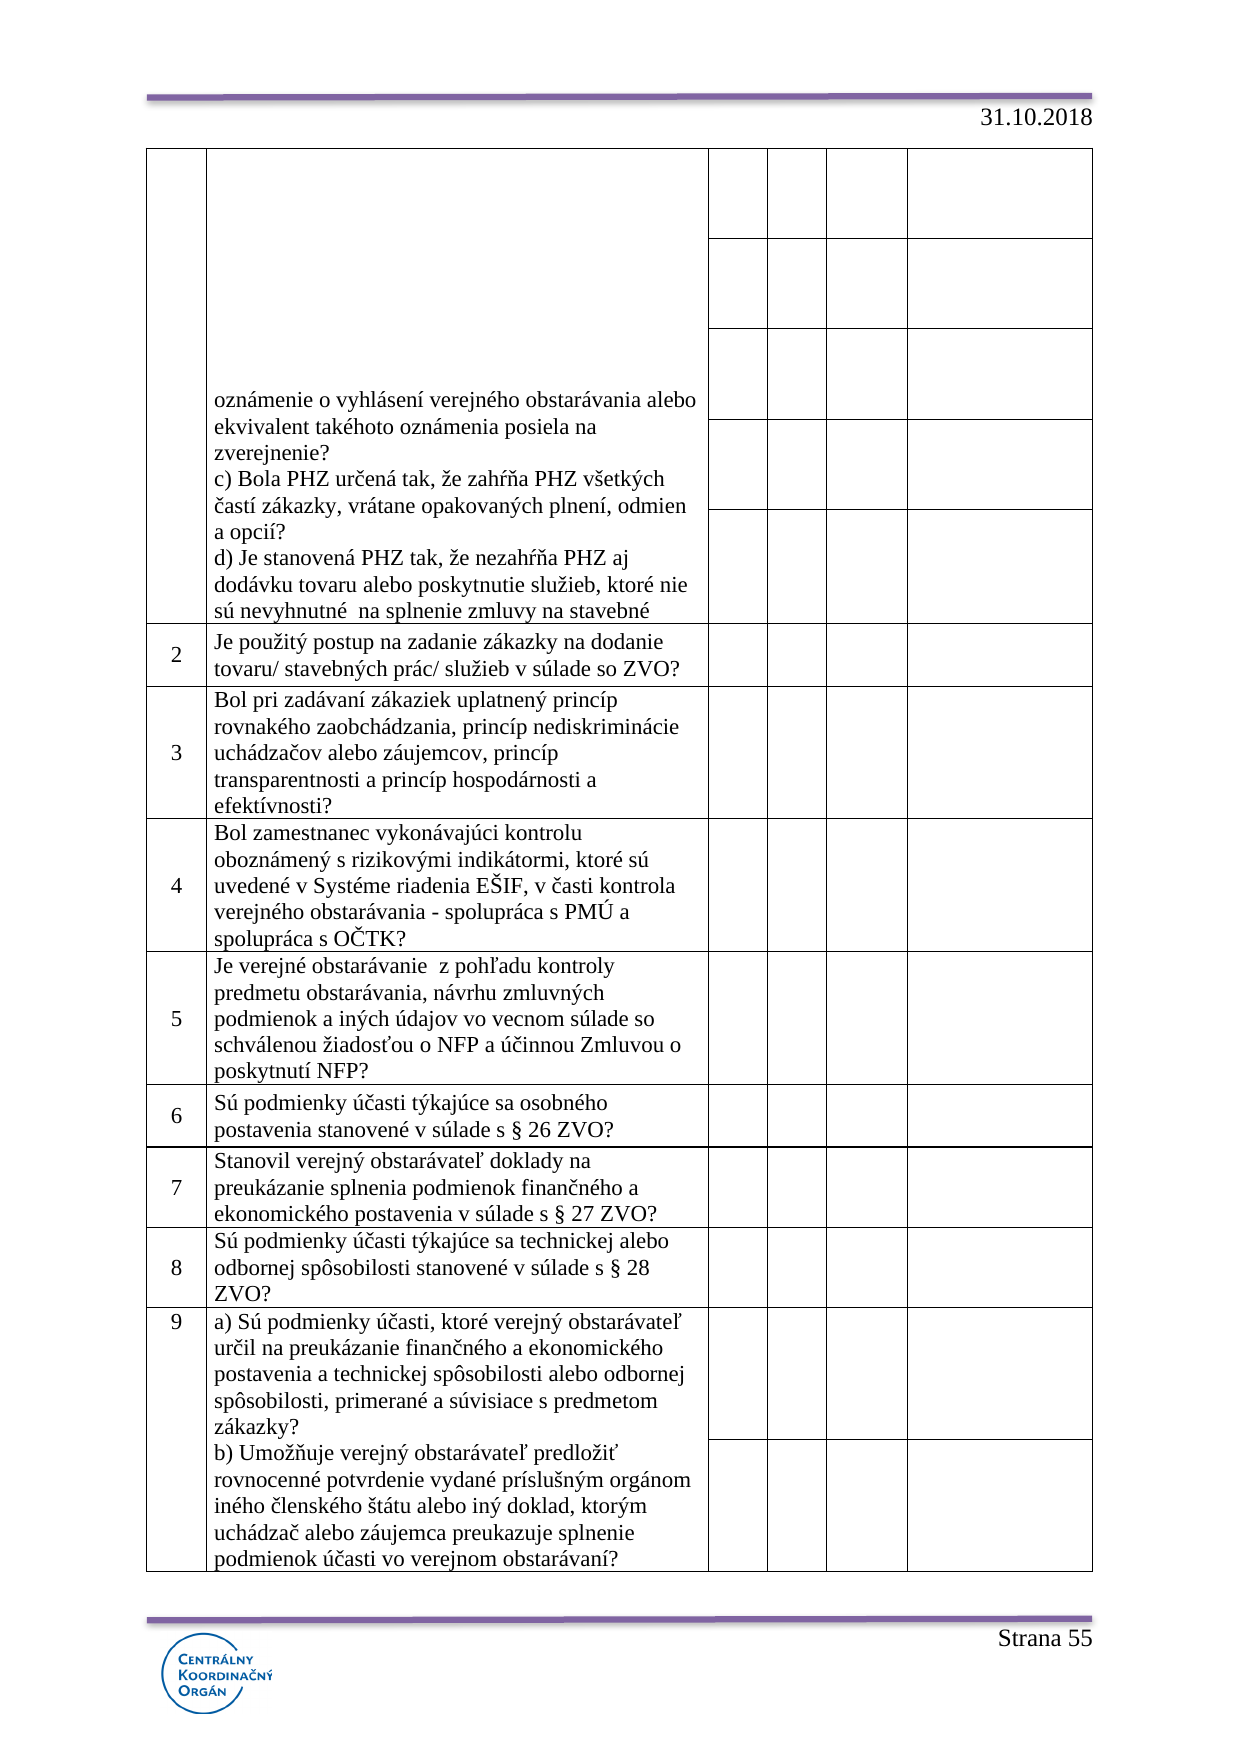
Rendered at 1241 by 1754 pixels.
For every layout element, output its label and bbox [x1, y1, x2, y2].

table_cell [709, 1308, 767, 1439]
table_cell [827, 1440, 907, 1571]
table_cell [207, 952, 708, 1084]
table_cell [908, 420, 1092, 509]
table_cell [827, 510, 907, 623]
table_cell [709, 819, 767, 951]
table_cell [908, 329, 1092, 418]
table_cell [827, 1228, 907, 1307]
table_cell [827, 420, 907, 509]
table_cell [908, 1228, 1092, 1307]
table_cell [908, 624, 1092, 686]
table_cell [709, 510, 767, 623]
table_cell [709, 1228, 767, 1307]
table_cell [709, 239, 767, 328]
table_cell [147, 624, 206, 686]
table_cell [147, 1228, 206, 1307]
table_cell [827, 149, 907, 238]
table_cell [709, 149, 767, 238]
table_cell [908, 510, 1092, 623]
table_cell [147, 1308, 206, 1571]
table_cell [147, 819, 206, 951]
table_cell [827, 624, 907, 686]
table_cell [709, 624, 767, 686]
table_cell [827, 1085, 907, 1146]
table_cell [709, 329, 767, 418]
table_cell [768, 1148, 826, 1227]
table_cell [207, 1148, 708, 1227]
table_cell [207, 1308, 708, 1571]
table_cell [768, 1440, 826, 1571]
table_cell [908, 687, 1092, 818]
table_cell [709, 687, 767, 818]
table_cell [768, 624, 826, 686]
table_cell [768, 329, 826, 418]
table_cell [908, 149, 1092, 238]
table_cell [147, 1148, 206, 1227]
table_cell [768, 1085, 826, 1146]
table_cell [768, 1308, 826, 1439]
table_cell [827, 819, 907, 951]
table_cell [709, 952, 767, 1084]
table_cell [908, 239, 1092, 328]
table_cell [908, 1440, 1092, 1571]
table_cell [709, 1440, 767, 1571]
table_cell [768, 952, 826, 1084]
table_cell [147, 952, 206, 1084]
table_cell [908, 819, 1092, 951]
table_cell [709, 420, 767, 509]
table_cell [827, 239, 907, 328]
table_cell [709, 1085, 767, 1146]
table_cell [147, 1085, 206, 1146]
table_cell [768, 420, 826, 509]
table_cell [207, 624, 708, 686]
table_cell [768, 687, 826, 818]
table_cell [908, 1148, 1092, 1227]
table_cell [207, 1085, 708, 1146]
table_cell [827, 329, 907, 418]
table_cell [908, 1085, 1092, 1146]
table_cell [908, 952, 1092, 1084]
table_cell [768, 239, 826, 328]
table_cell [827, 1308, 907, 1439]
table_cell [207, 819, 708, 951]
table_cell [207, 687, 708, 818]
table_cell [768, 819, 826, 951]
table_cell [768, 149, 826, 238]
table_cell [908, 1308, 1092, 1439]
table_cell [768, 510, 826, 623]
picture [159, 1631, 272, 1713]
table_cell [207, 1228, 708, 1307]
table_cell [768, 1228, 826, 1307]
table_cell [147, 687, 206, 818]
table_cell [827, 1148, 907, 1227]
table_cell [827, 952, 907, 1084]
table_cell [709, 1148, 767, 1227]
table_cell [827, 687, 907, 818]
